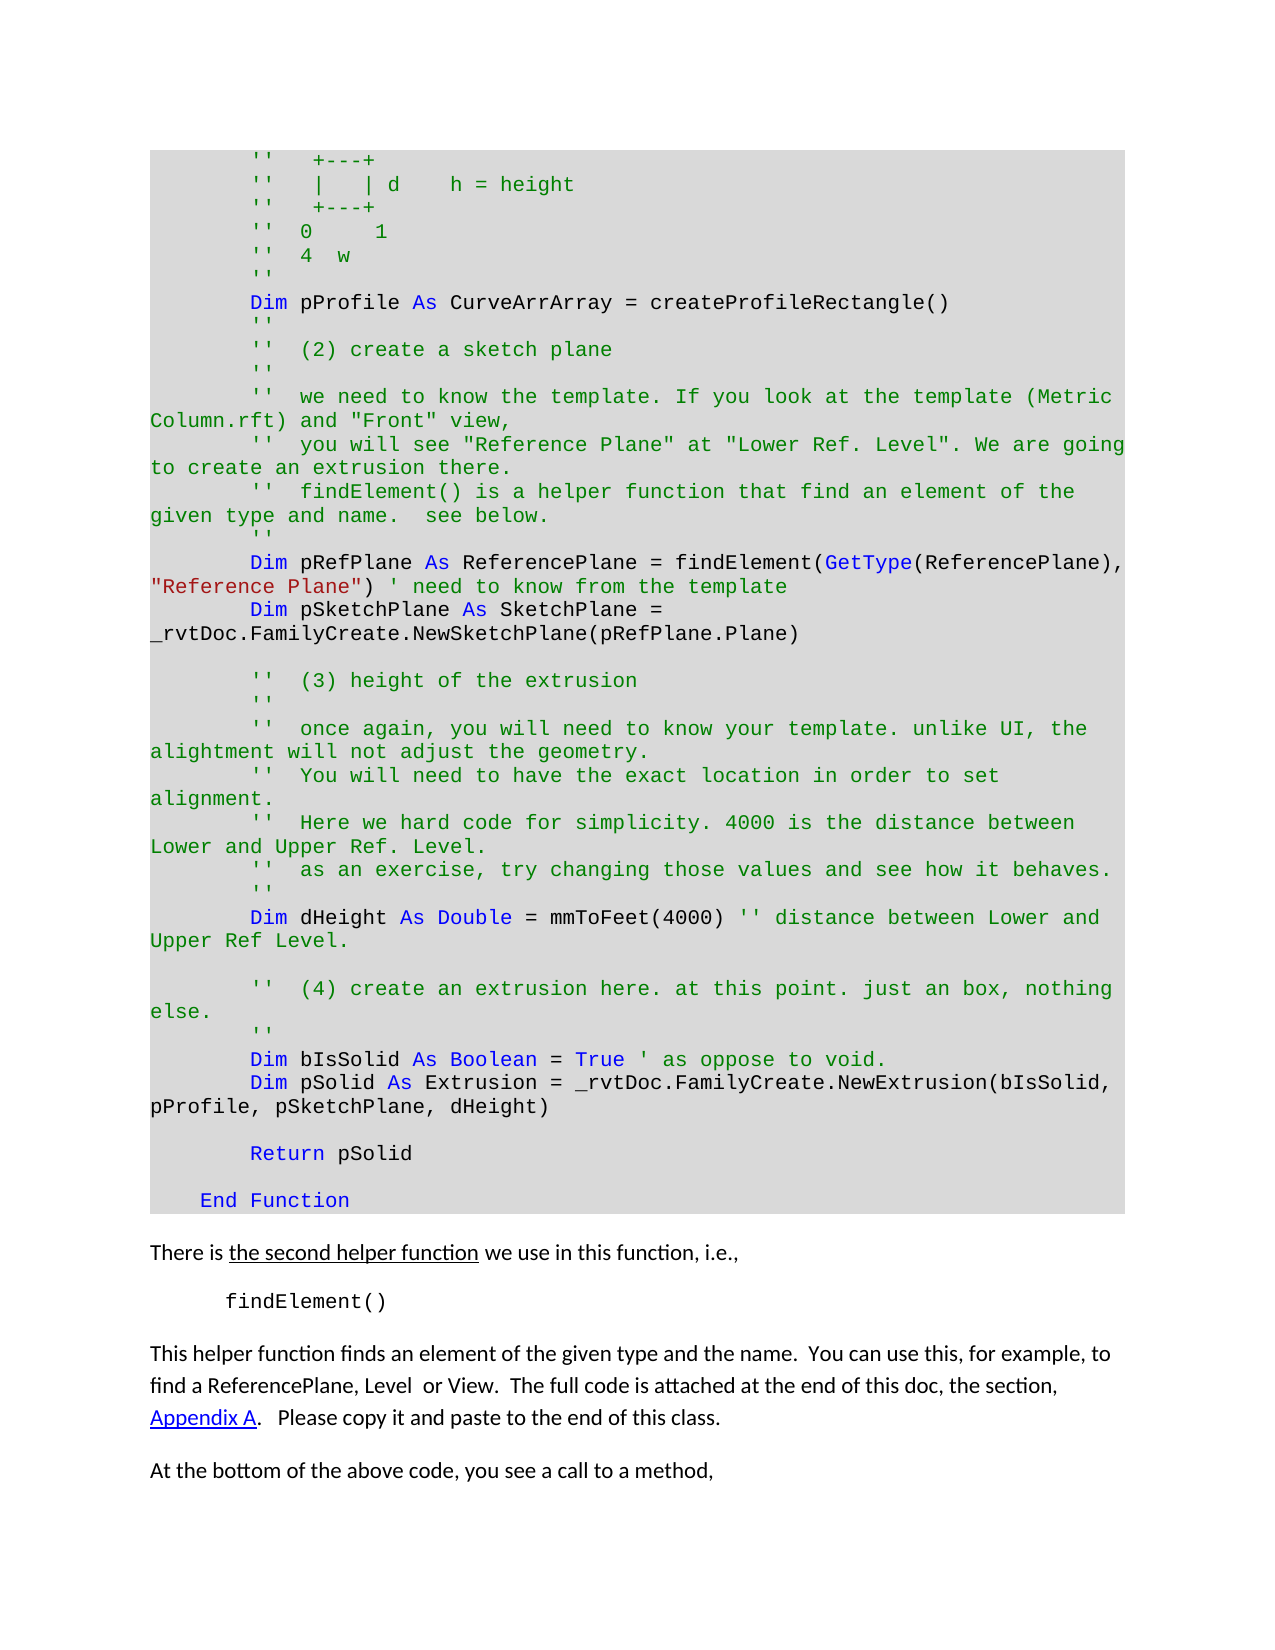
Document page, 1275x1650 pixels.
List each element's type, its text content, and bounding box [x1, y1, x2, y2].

text '' [150, 694, 1125, 717]
text '' +---+ [150, 150, 1125, 174]
text '' (4) create an extrusion here. at this point. just an box, nothing else. [150, 978, 1125, 1025]
text Return pSolid [150, 1143, 1125, 1167]
text End Function [150, 1190, 1125, 1214]
text '' we need to know the template. If you look at the template (Metric Column.rft) and "Front" view, [150, 386, 1125, 434]
text '' | | d h = height [150, 174, 1125, 197]
text '' +---+ [150, 197, 1125, 221]
text Dim pRefPlane As ReferencePlane = findElement(GetType(ReferencePlane), "Reference Plane") ' need to know from the template [150, 552, 1125, 599]
text '' You will need to have the exact location in order to set alignment. [150, 765, 1125, 812]
text '' (3) height of the extrusion [150, 670, 1125, 694]
text '' findElement() is a helper function that find an element of the given type and name. see below. [150, 481, 1125, 528]
text '' (2) create a sketch plane [150, 339, 1125, 363]
text Dim pSolid As Extrusion = _rvtDoc.FamilyCreate.NewExtrusion(bIsSolid, pProfile, pSketchPlane, dHeight) [150, 1072, 1125, 1119]
text Dim pSketchPlane As SketchPlane = _rvtDoc.FamilyCreate.NewSketchPlane(pRefPlane.Plane) [150, 599, 1125, 647]
text '' [150, 268, 1125, 292]
text '' Here we hard code for simplicity. 4000 is the distance between Lower and Upper Ref. Level. [150, 812, 1125, 859]
text There is the second helper function we use in this function, i.e., [150, 1238, 1125, 1266]
text '' [150, 316, 1125, 339]
text Dim pProfile As CurveArrArray = createProfileRectangle() [150, 292, 1125, 316]
text findElement() [150, 1291, 1125, 1314]
text Dim bIsSolid As Boolean = True ' as oppose to void. [150, 1048, 1125, 1072]
text '' [150, 363, 1125, 386]
text This helper function finds an element of the given type and the name. You can use this, for example, to find a ReferencePlane, Level or View. The full code is attached at the end of this doc, the section, Appendix A. Please copy it and paste to the end of this class. [150, 1339, 1125, 1431]
text At the bottom of the above code, you see a call to a method, [150, 1456, 1125, 1484]
text '' [150, 528, 1125, 552]
text '' as an exercise, try changing those values and see how it behaves. [150, 859, 1125, 883]
text Dim dHeight As Double = mmToFeet(4000) '' distance between Lower and Upper Ref Level. [150, 907, 1125, 954]
text '' [150, 1025, 1125, 1048]
text '' 0 1 [150, 221, 1125, 244]
text '' 4 w [150, 244, 1125, 268]
text '' you will see "Reference Plane" at "Lower Ref. Level". We are going to create an extrusion there. [150, 434, 1125, 481]
text '' [150, 883, 1125, 907]
text '' once again, you will need to know your template. unlike UI, the alightment will not adjust the geometry. [150, 717, 1125, 765]
